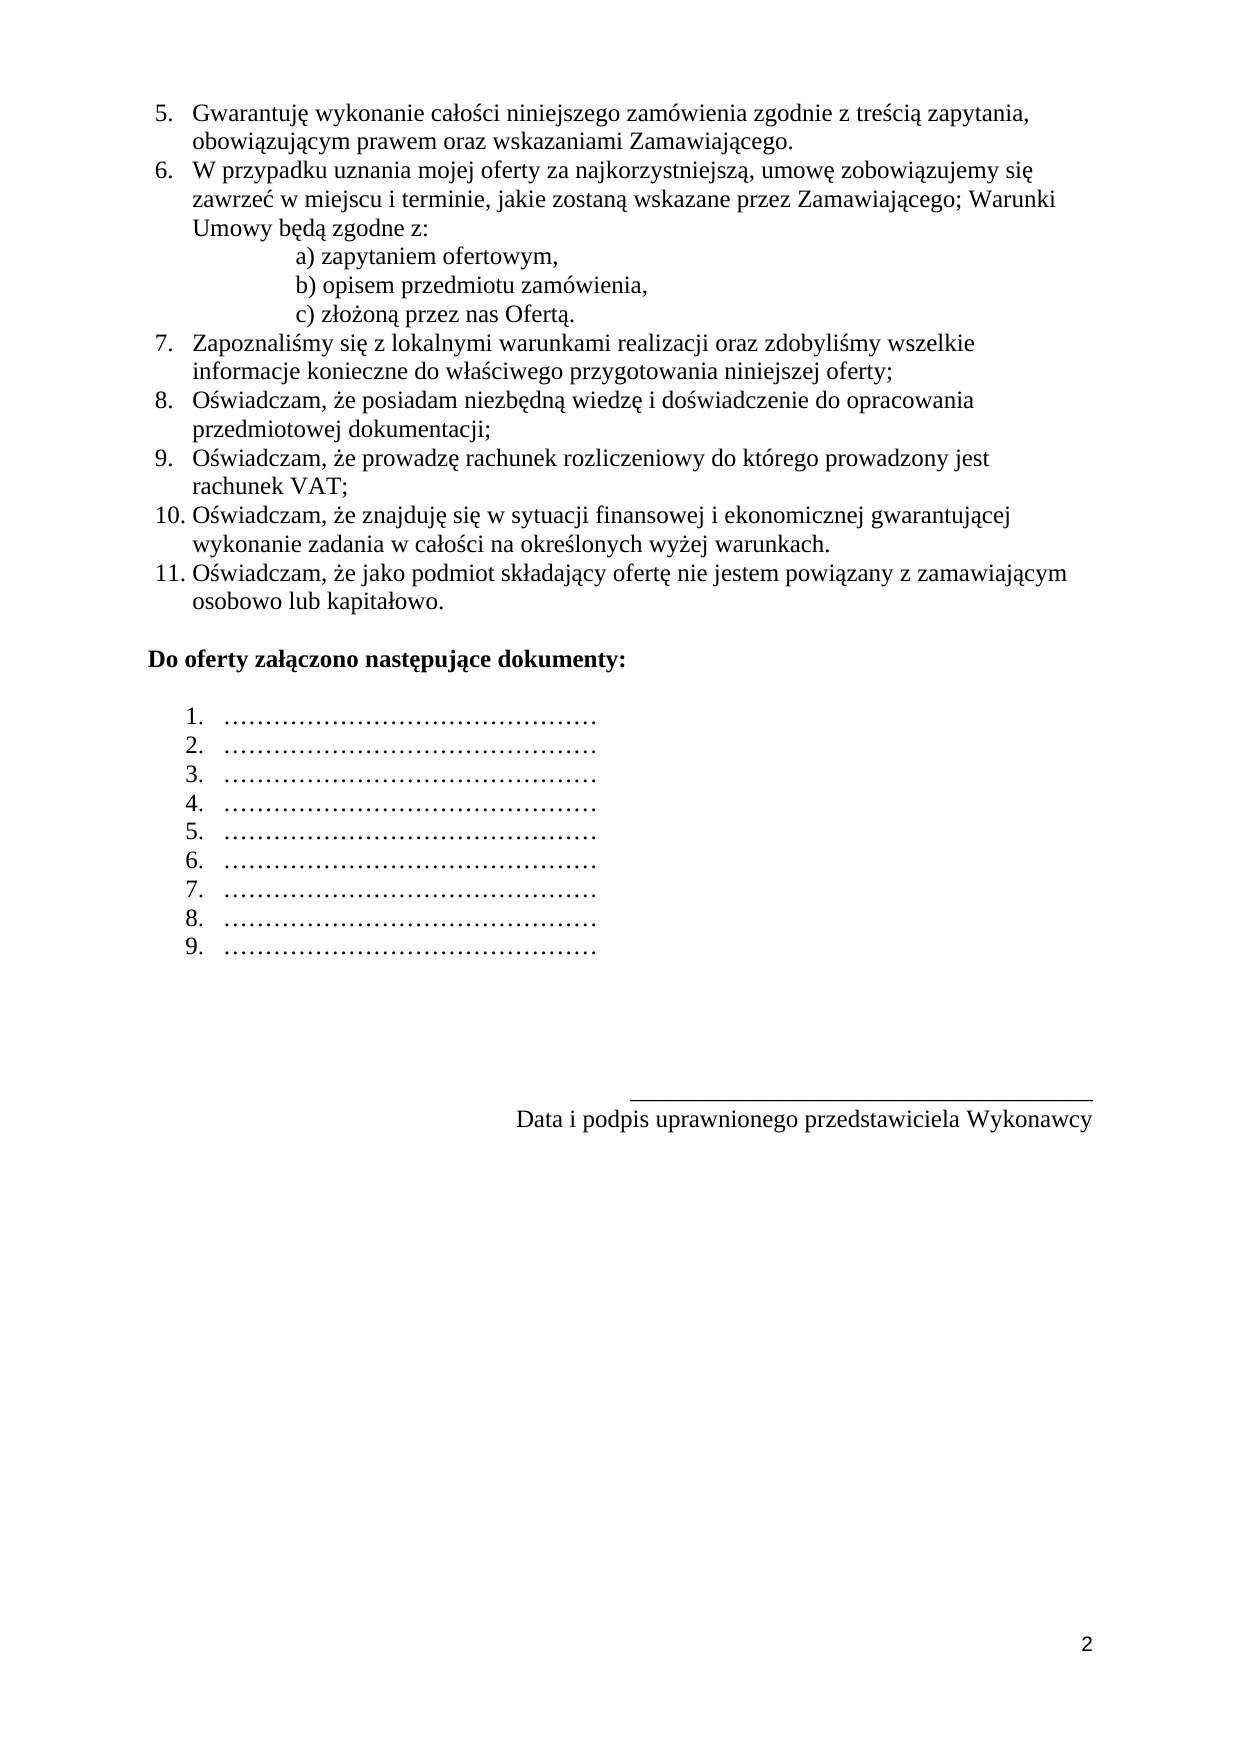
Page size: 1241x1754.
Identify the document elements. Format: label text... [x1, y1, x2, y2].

text b) opisem przedmiotu zamówienia, [295, 270, 1074, 299]
list ……………………………………… [185, 701, 1093, 730]
list ……………………………………… [185, 845, 1093, 874]
list Oświadczam, że jako podmiot składający ofertę nie jestem powiązany z zamawiającym osobowo lub kapitałowo. [154, 558, 1074, 615]
text Data i podpis uprawnionego przedstawiciela Wykonawcy [148, 1104, 1093, 1133]
text _____________________________________ [148, 1075, 1093, 1104]
list Oświadczam, że posiadam niezbędną wiedzę i doświadczenie do opracowania przedmiotowej dokumentacji; [154, 385, 1074, 443]
list ……………………………………… [185, 931, 1093, 960]
list ……………………………………… [185, 730, 1093, 759]
list Gwarantuję wykonanie całości niniejszego zamówienia zgodnie z treścią zapytania, obowiązującym prawem oraz wskazaniami Zamawiającego. [154, 98, 1074, 155]
list ……………………………………… [185, 874, 1093, 903]
list ……………………………………… [185, 816, 1093, 845]
list ……………………………………… [185, 788, 1093, 816]
list Oświadczam, że znajduję się w sytuacji finansowej i ekonomicznej gwarantującej wykonanie zadania w całości na określonych wyżej warunkach. [154, 500, 1074, 558]
text c) złożoną przez nas Ofertą. [295, 299, 1074, 328]
list ……………………………………… [185, 903, 1093, 931]
list Zapoznaliśmy się z lokalnymi warunkami realizacji oraz zdobyliśmy wszelkie informacje konieczne do właściwego przygotowania niniejszej oferty; [154, 328, 1074, 385]
list W przypadku uznania mojej oferty za najkorzystniejszą, umowę zobowiązujemy się zawrzeć w miejscu i terminie, jakie zostaną wskazane przez Zamawiającego; Warunki Umowy będą zgodne z: [154, 155, 1074, 241]
list ……………………………………… [185, 759, 1093, 788]
list Oświadczam, że prowadzę rachunek rozliczeniowy do którego prowadzony jest rachunek VAT; [154, 443, 1074, 500]
text a) zapytaniem ofertowym, [295, 241, 1074, 270]
text Do oferty załączono następujące dokumenty: [148, 644, 1093, 673]
